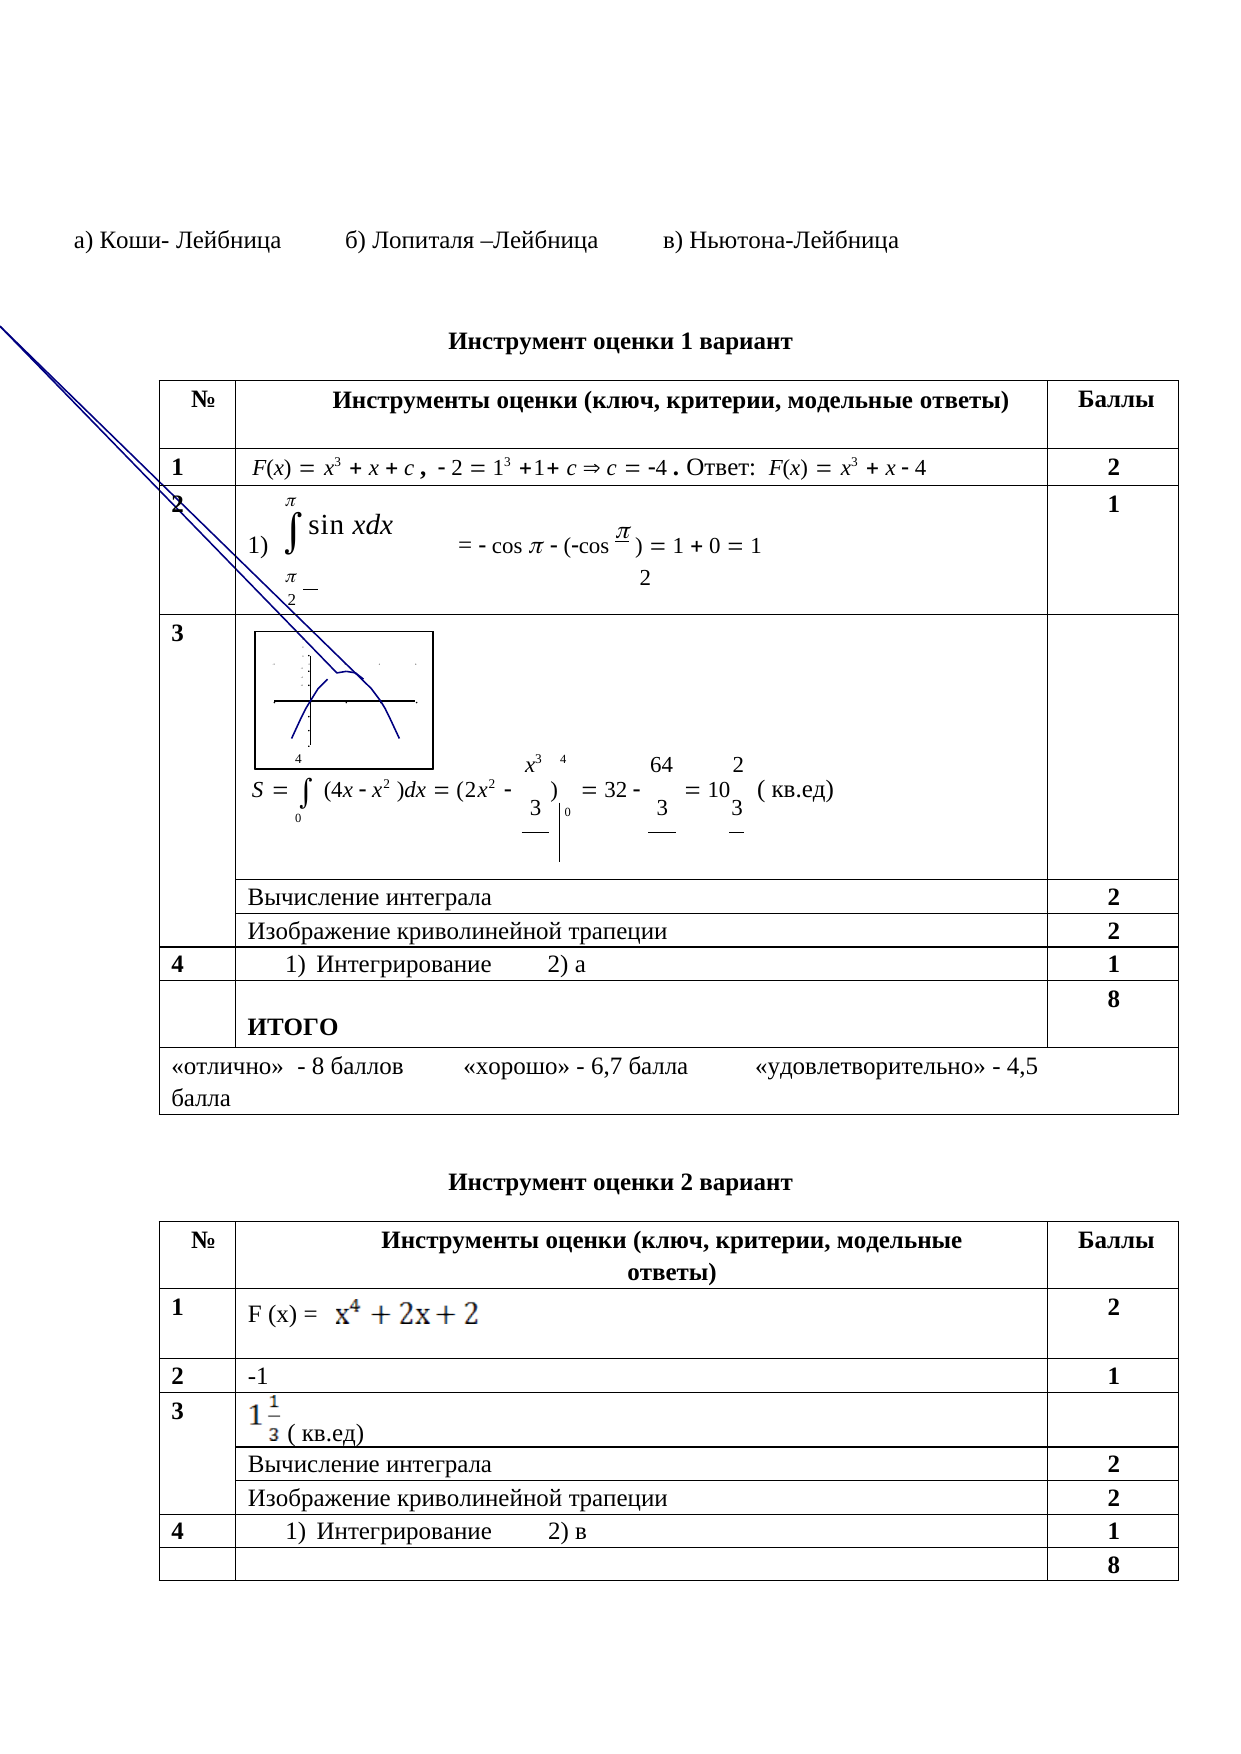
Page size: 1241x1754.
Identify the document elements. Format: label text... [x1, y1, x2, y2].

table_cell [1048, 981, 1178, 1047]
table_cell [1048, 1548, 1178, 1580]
text а) Коши- Лейбница б) Лопиталя –Лейбница в) Ньютона-Лейбница [74, 226, 1207, 254]
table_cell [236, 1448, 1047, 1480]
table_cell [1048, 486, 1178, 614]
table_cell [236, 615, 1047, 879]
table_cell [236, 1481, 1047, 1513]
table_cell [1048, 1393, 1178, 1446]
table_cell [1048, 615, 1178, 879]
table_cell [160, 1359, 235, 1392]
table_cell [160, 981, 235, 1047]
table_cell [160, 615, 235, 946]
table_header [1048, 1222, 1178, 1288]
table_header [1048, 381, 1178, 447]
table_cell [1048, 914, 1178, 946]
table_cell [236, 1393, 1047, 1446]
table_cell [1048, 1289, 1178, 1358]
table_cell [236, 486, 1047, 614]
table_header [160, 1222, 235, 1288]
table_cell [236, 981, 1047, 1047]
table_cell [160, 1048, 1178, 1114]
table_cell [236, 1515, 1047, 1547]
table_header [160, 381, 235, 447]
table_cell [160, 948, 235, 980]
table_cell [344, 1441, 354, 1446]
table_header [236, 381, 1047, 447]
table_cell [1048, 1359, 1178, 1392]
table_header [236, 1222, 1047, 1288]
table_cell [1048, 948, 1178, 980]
subtitle Инструмент оценки 1 вариант [150, 326, 1090, 355]
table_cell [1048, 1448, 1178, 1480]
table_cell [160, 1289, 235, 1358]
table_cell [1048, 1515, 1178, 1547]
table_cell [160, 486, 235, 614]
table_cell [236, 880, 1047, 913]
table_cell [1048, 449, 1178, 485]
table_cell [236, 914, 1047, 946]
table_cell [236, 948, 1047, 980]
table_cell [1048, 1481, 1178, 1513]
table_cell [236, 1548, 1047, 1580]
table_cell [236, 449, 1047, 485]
text Инструмент оценки 2 вариант [150, 1167, 1090, 1196]
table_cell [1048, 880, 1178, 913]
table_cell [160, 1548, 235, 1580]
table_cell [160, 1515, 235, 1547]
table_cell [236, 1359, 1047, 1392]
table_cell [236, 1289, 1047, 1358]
picture [249, 1395, 281, 1441]
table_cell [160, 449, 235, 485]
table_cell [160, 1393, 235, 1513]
